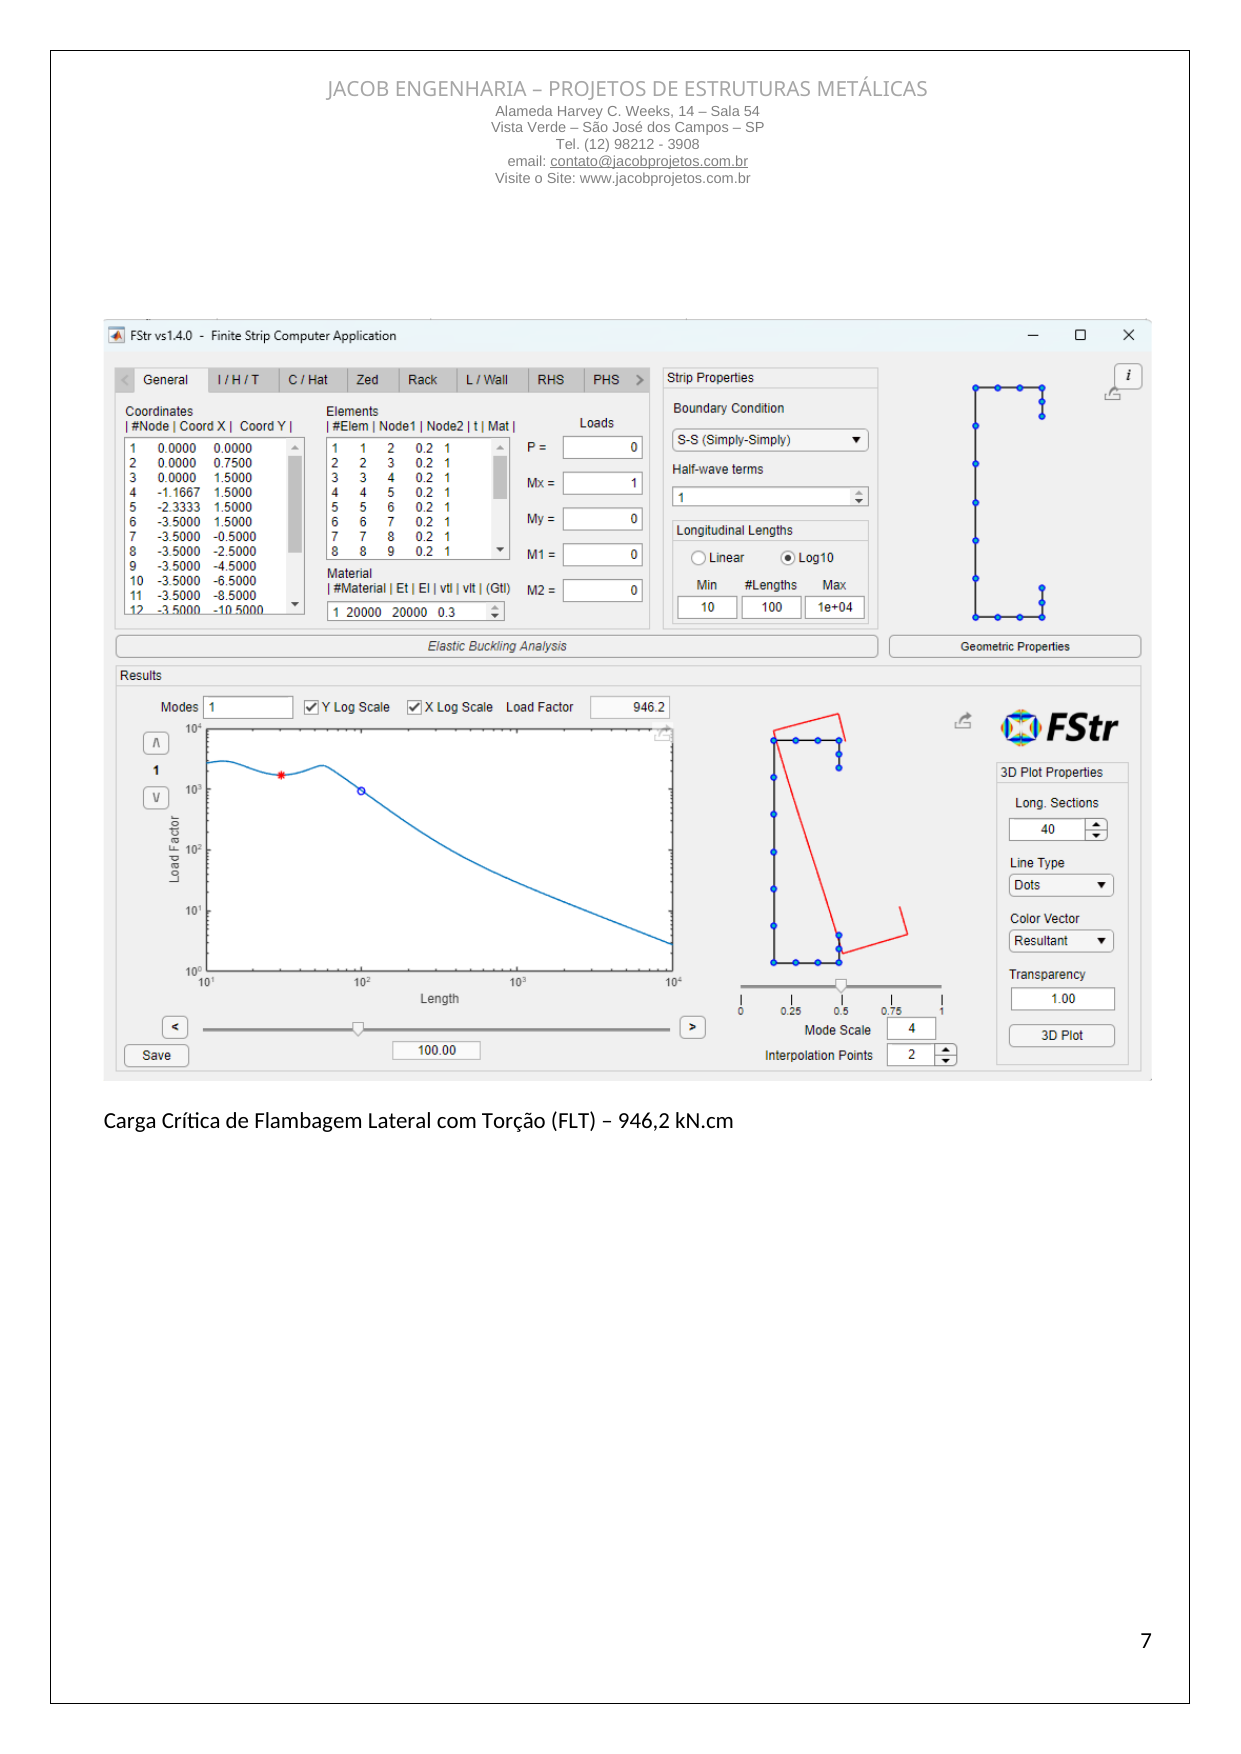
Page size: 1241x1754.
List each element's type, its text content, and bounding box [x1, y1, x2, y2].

picture [103, 318, 1152, 1081]
text Carga Crítica de Flambagem Lateral com Torção (FLT) – 946,2 kN.cm [103, 1106, 1152, 1134]
